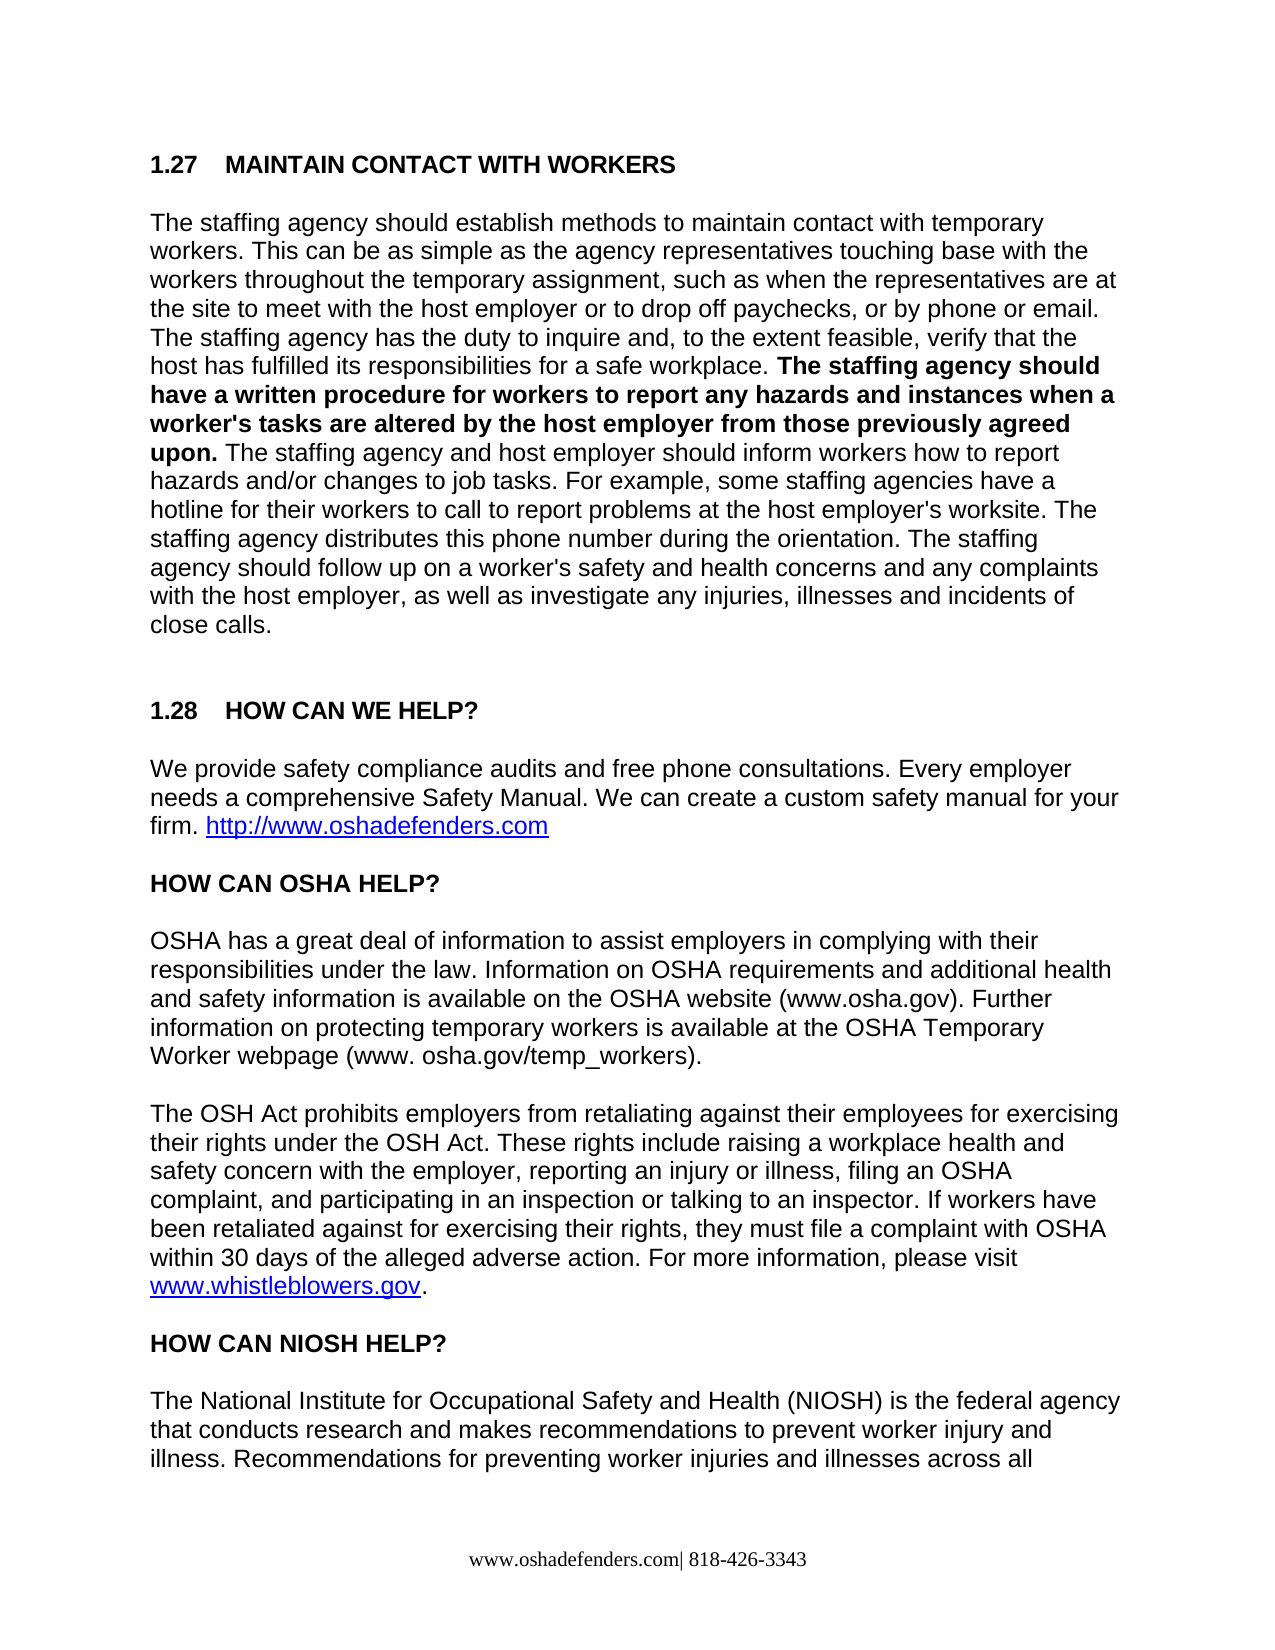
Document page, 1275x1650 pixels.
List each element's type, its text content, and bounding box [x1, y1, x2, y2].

text HOW CAN OSHA HELP? [150, 869, 1125, 897]
text We provide safety compliance audits and free phone consultations. Every employer needs a comprehensive Safety Manual. We can create a custom safety manual for your firm. http://www.oshadefenders.com [150, 754, 1125, 840]
text The staffing agency should establish methods to maintain contact with temporary workers. This can be as simple as the agency representatives touching base with the workers throughout the temporary assignment, such as when the representatives are at the site to meet with the host employer or to drop off paychecks, or by phone or email. The staffing agency has the duty to inquire and, to the extent feasible, verify that the host has fulfilled its responsibilities for a safe workplace. The staffing agency should have a written procedure for workers to report any hazards and instances when a worker's tasks are altered by the host employer from those previously agreed upon. The staffing agency and host employer should inform workers how to report hazards and/or changes to job tasks. For example, some staffing agencies have a hotline for their workers to call to report problems at the host employer's worksite. The staffing agency distributes this phone number during the orientation. The staffing agency should follow up on a worker's safety and health concerns and any complaints with the host employer, as well as investigate any injuries, illnesses and incidents of close calls. [150, 207, 1125, 639]
text HOW CAN NIOSH HELP? [150, 1329, 1125, 1357]
text The OSH Act prohibits employers from retaliating against their employees for exercising their rights under the OSH Act. These rights include raising a workplace health and safety concern with the employer, reporting an injury or illness, filing an OSHA complaint, and participating in an inspection or talking to an inspector. If workers have been retaliated against for exercising their rights, they must file a complaint with OSHA within 30 days of the alleged adverse action. For more information, please visit www.whistleblowers.gov. [150, 1099, 1125, 1300]
text OSHA has a great deal of information to assist employers in complying with their responsibilities under the law. Information on OSHA requirements and additional health and safety information is available on the OSHA website (www.osha.gov). Further information on protecting temporary workers is available at the OSHA Temporary Worker webpage (www. osha.gov/temp_workers). [150, 926, 1125, 1070]
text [150, 1386, 1125, 1472]
subtitle HOW CAN WE HELP? [150, 696, 1125, 725]
subtitle MAINTAIN CONTACT WITH WORKERS [150, 150, 1125, 179]
